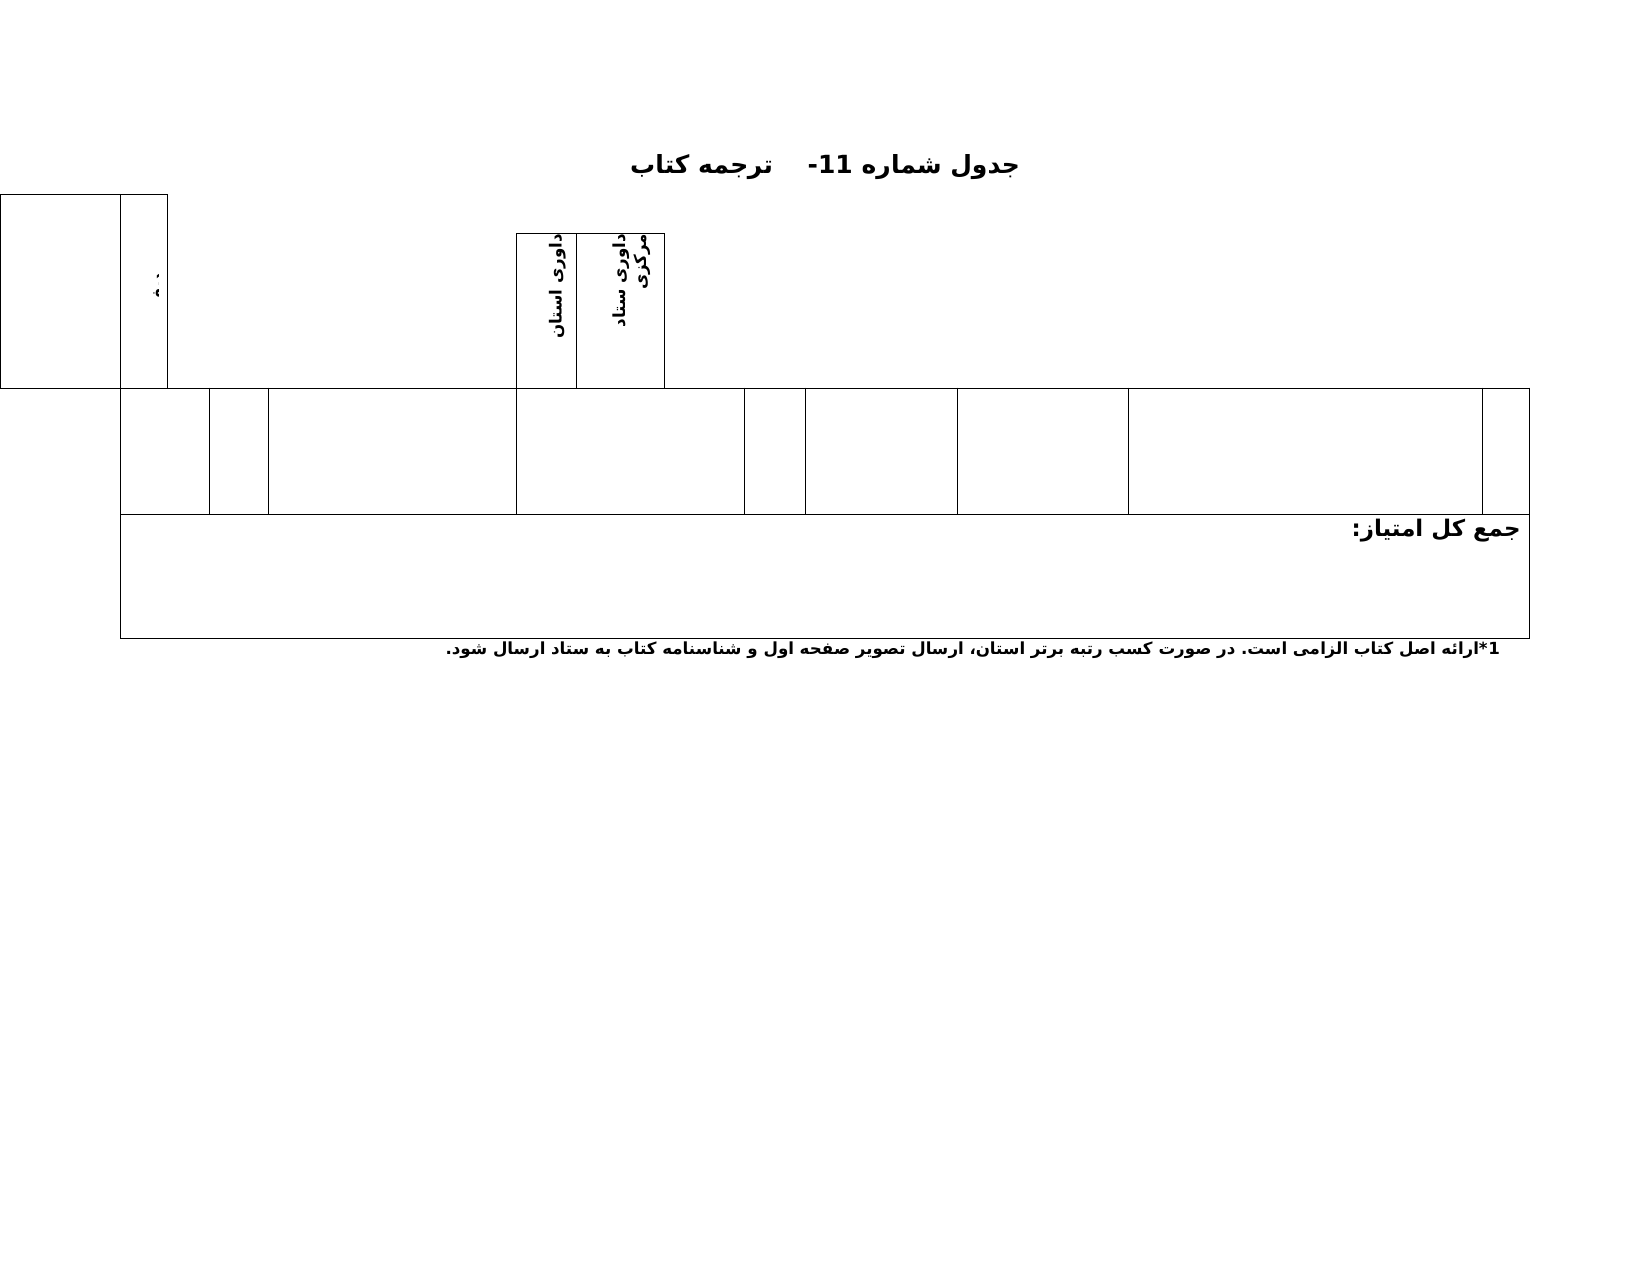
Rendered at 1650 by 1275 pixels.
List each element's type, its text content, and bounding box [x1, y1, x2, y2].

table_cell [1483, 389, 1529, 514]
table_cell [958, 389, 1128, 514]
table_cell [1129, 389, 1482, 514]
table_cell [806, 389, 957, 514]
table_cell جمع کل امتیاز: [121, 515, 1529, 638]
text 1*ارائه اصل کتاب الزامی است. در صورت کسب رتبه برتر استان، ارسال تصویر صفحه اول و شناسنامه کتاب به ستاد ارسال شود. [150, 639, 1500, 659]
table_cell داوری ستاد مرکزی [577, 234, 664, 388]
table_cell [121, 389, 209, 514]
table_cell [745, 389, 805, 514]
table_cell داوری استان [517, 234, 576, 388]
table_cell [210, 389, 268, 514]
table_cell [269, 389, 516, 514]
table_cell [517, 389, 744, 514]
text جدول شماره 11- ترجمه كتاب [150, 150, 1500, 179]
table_header رديف [121, 195, 167, 388]
